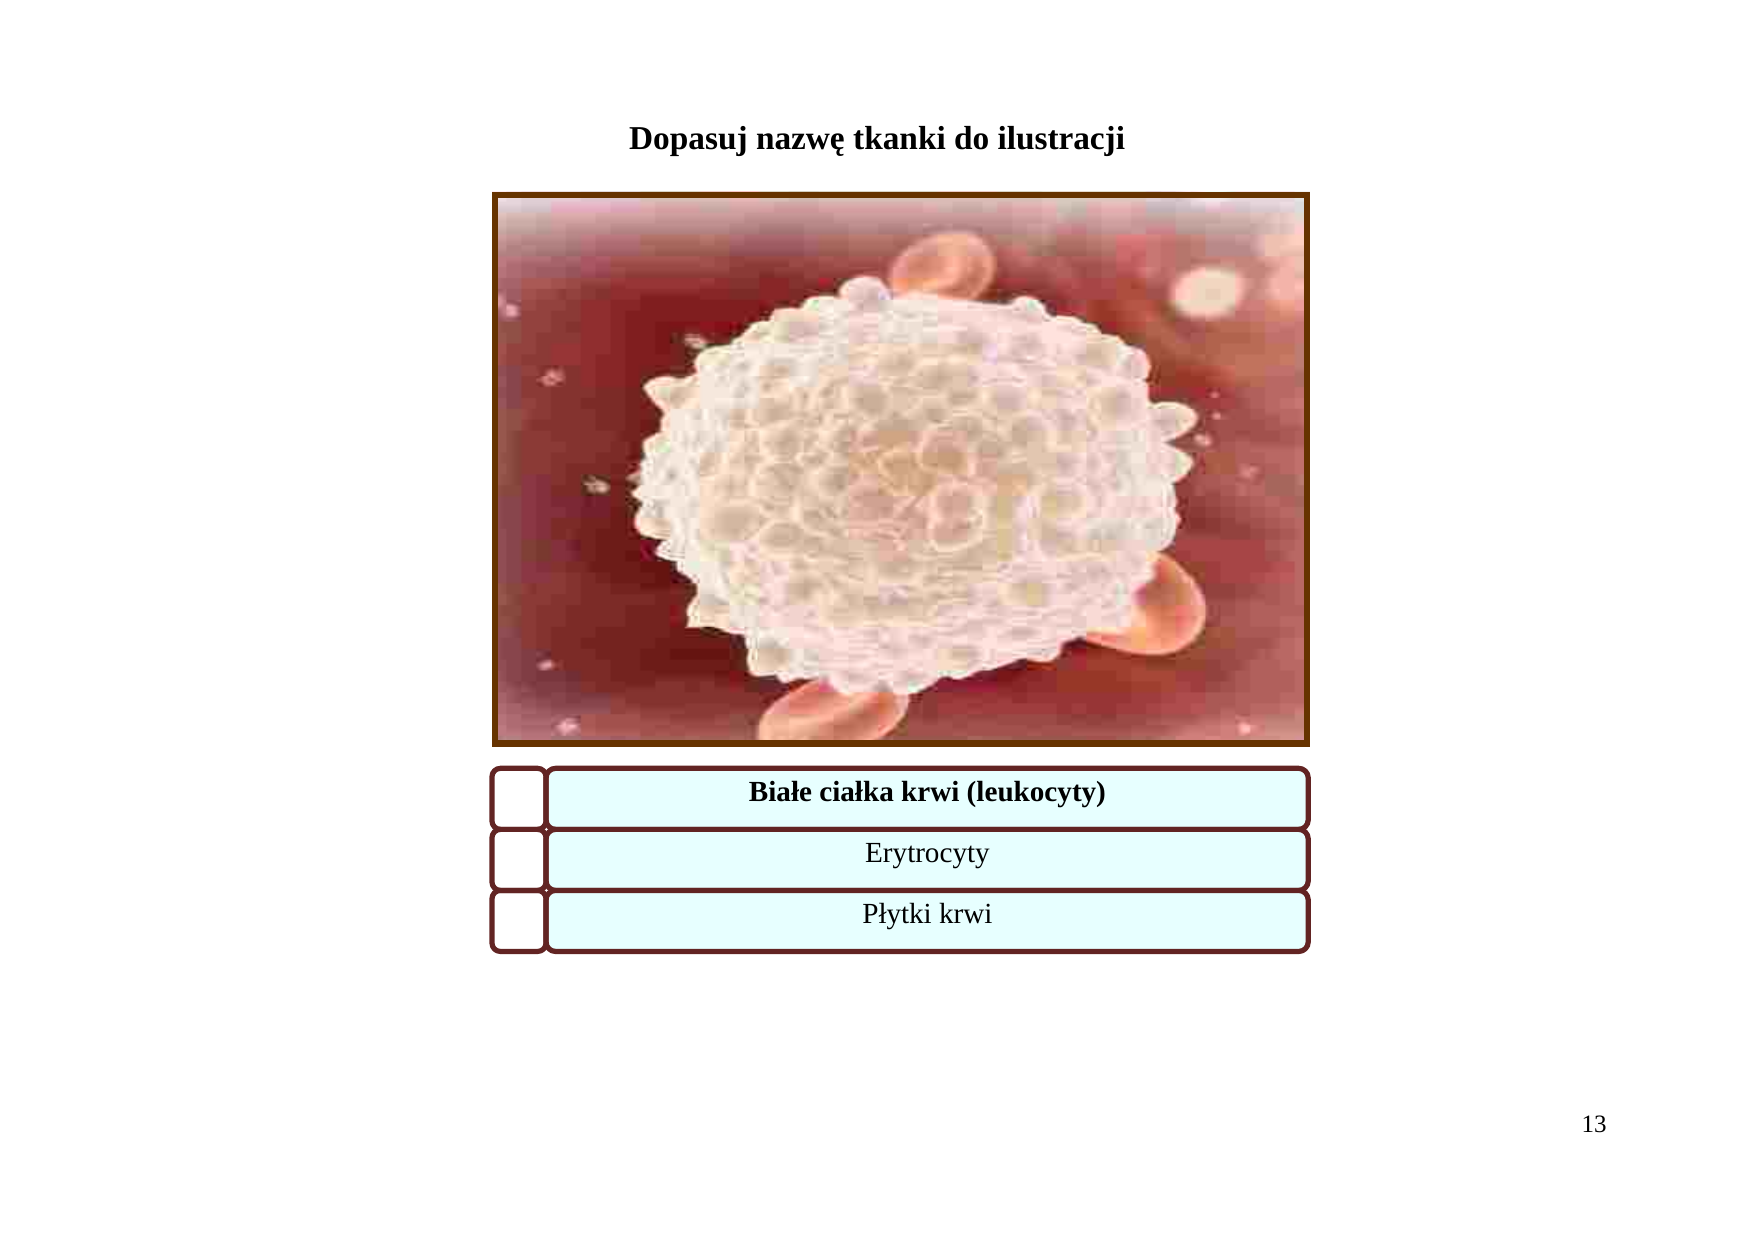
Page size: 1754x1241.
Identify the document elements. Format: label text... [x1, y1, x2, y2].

picture [498, 198, 1304, 740]
text Dopasuj nazwę tkanki do ilustracji [148, 118, 1606, 156]
